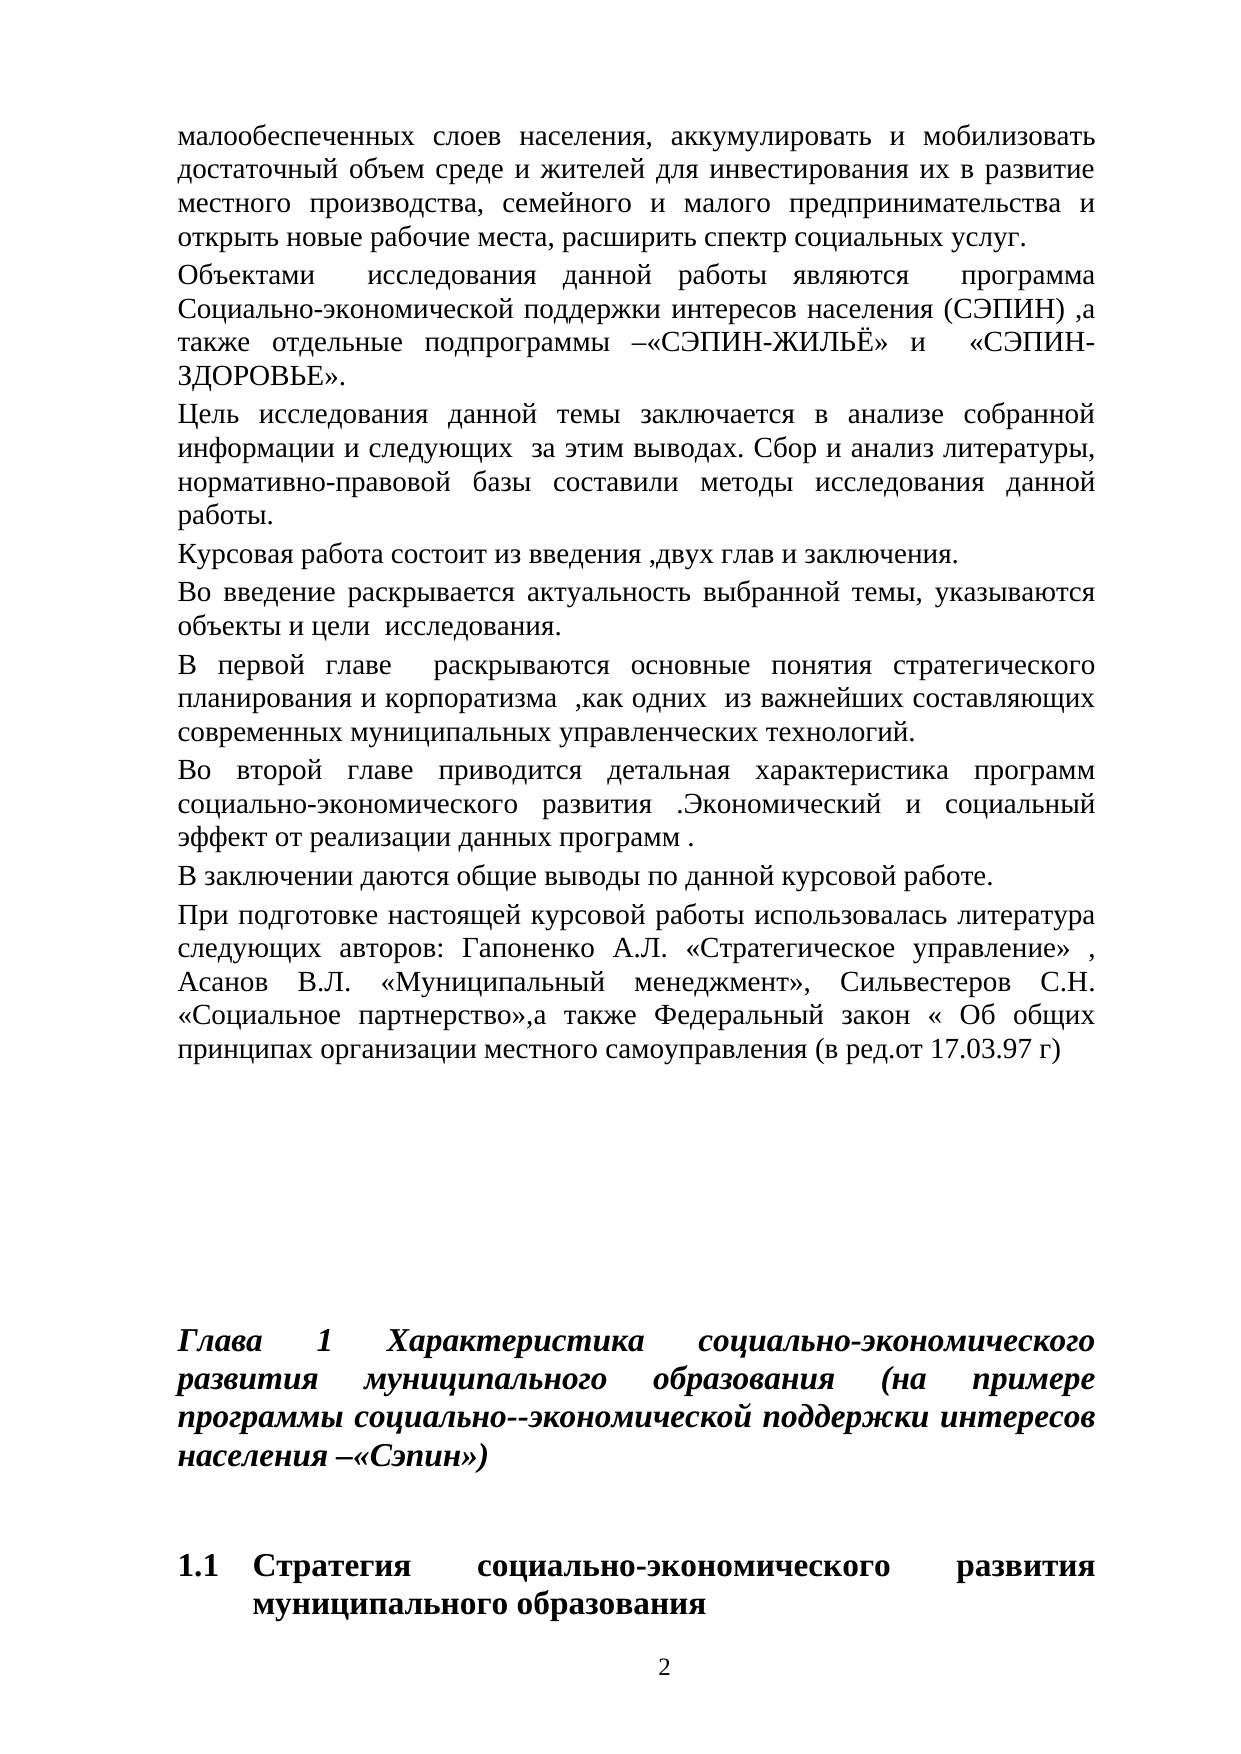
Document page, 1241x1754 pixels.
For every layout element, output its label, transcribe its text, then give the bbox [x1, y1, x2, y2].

text Во введение раскрывается актуальность выбранной темы, указываются объекты и цели исследования. [177, 574, 1096, 642]
text Цель исследования данной темы заключается в анализе собранной информации и следующих за этим выводах. Сбор и анализ литературы, нормативно-правовой базы составили методы исследования данной работы. [177, 397, 1096, 531]
text В заключении даются общие выводы по данной курсовой работе. [177, 858, 1096, 892]
text При подготовке настоящей курсовой работы использовалась литература следующих авторов: Гапоненко А.Л. «Стратегическое управление» , Асанов В.Л. «Муниципальный менеджмент», Сильвестеров С.Н. «Социальное партнерство»,а также Федеральный закон « Об общих принципах организации местного самоуправления (в ред.от 17.03.97 г) [177, 897, 1096, 1064]
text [177, 118, 1096, 252]
text Курсовая работа состоит из введения ,двух глав и заключения. [177, 536, 1096, 569]
text Глава 1 Характеристика социально-экономического развития муниципального образования (на примере программы социально--экономической поддержки интересов населения –«Cэпин») [177, 1320, 1096, 1473]
text Во второй главе приводится детальная характеристика программ социально-экономического развития .Экономический и социальный эффект от реализации данных программ . [177, 752, 1096, 853]
text В первой главе раскрываются основные понятия стратегического планирования и корпоратизма ,как одних из важнейших составляющих современных муниципальных управленческих технологий. [177, 647, 1096, 747]
text Объектами исследования данной работы являются программа Социально-экономической поддержки интересов населения (СЭПИН) ,а также отдельные подпрограммы –«СЭПИН-ЖИЛЬЁ» и «СЭПИН-ЗДОРОВЬЕ». [177, 257, 1096, 392]
list Стратегия социально-экономического развития муниципального образования [177, 1545, 1096, 1622]
